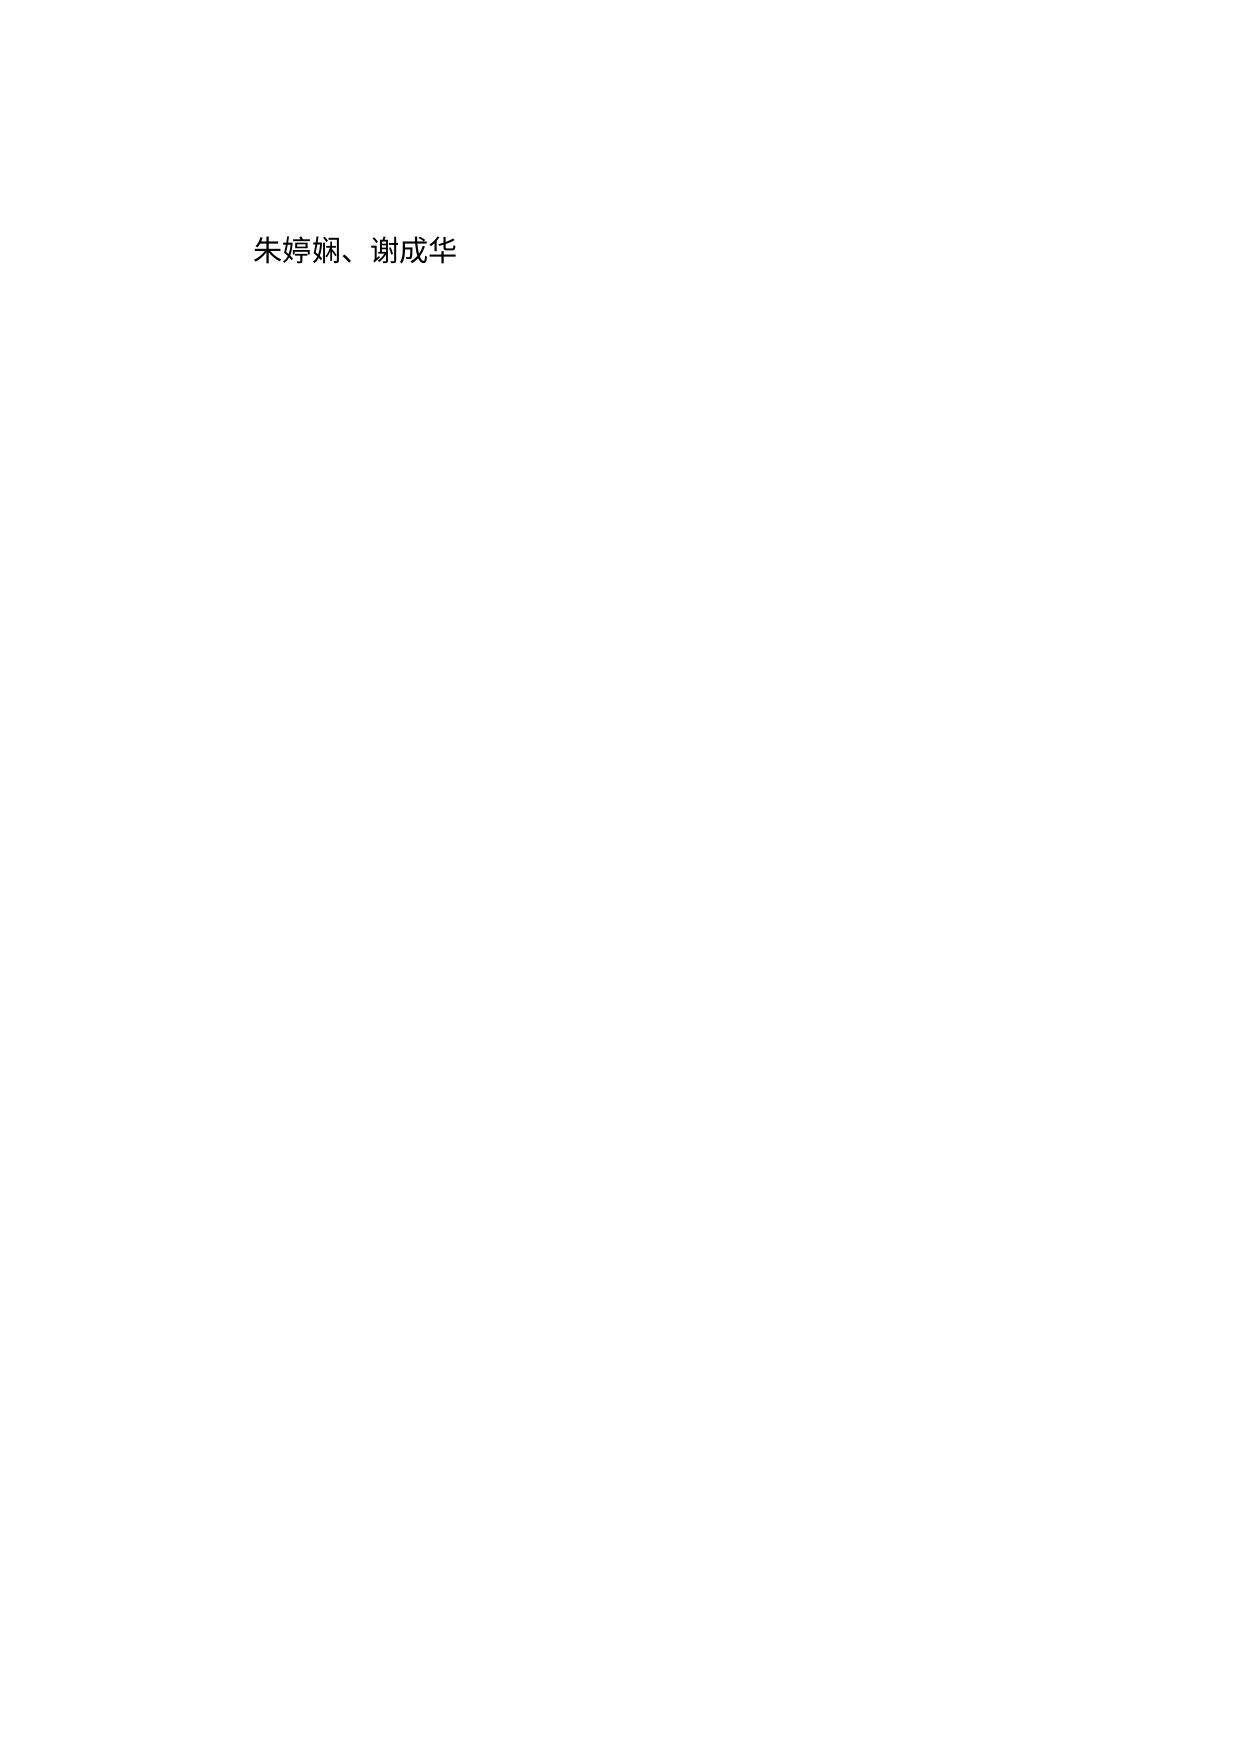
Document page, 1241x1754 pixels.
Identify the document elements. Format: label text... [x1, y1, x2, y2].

text 朱婷娴、谢成华 [187, 212, 1053, 287]
